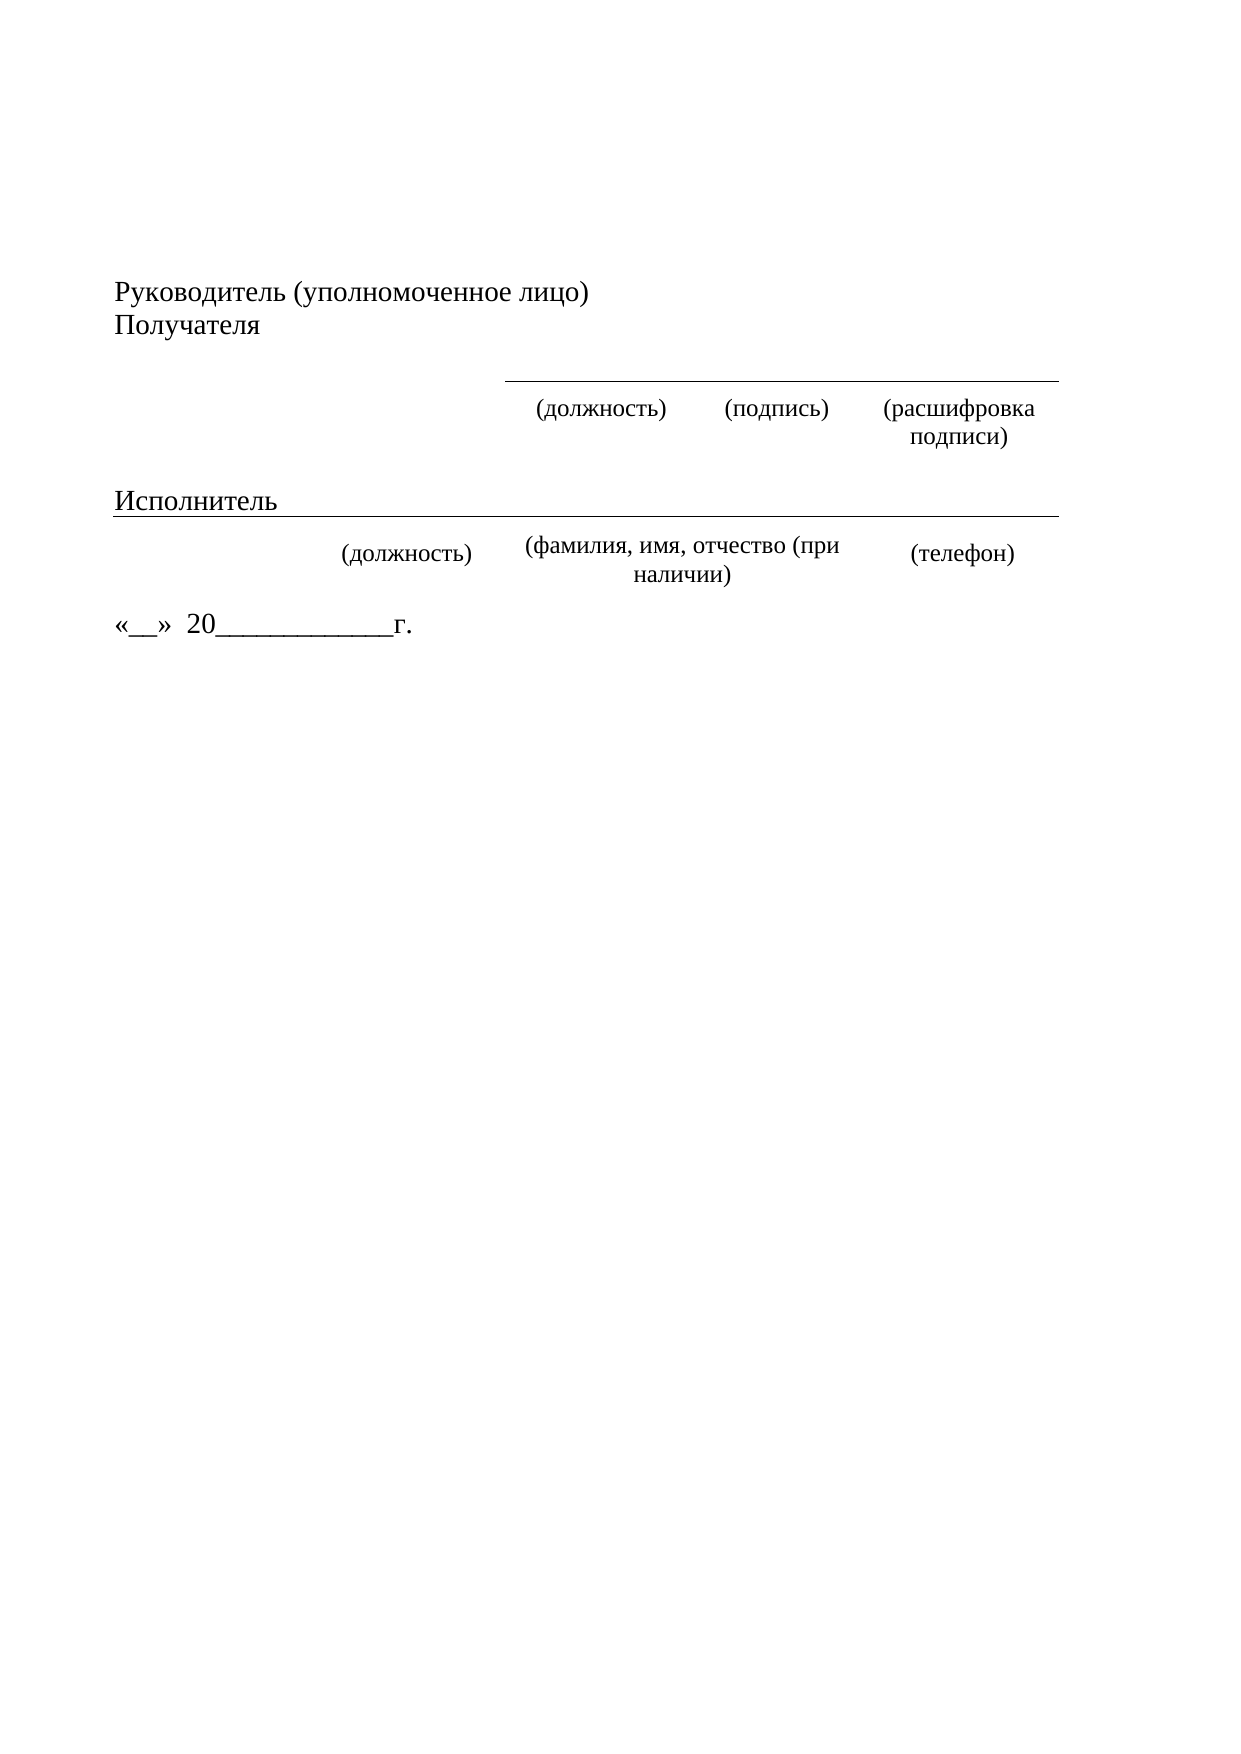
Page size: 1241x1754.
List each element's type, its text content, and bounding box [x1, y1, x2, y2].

table_cell (расшифровка подписи) [859, 382, 1058, 516]
table_cell (фамилия, имя, отчество (при наличии) [505, 517, 859, 587]
table_header Руководитель (уполномоченное лицо) Получателя [113, 274, 1058, 381]
table_cell Исполнитель [113, 381, 505, 516]
table_cell (телефон) [859, 517, 1058, 587]
table_cell (должность) (подпись) [505, 382, 859, 516]
text « » 20 г. [114, 606, 1188, 640]
table_cell (должность) [113, 517, 505, 587]
